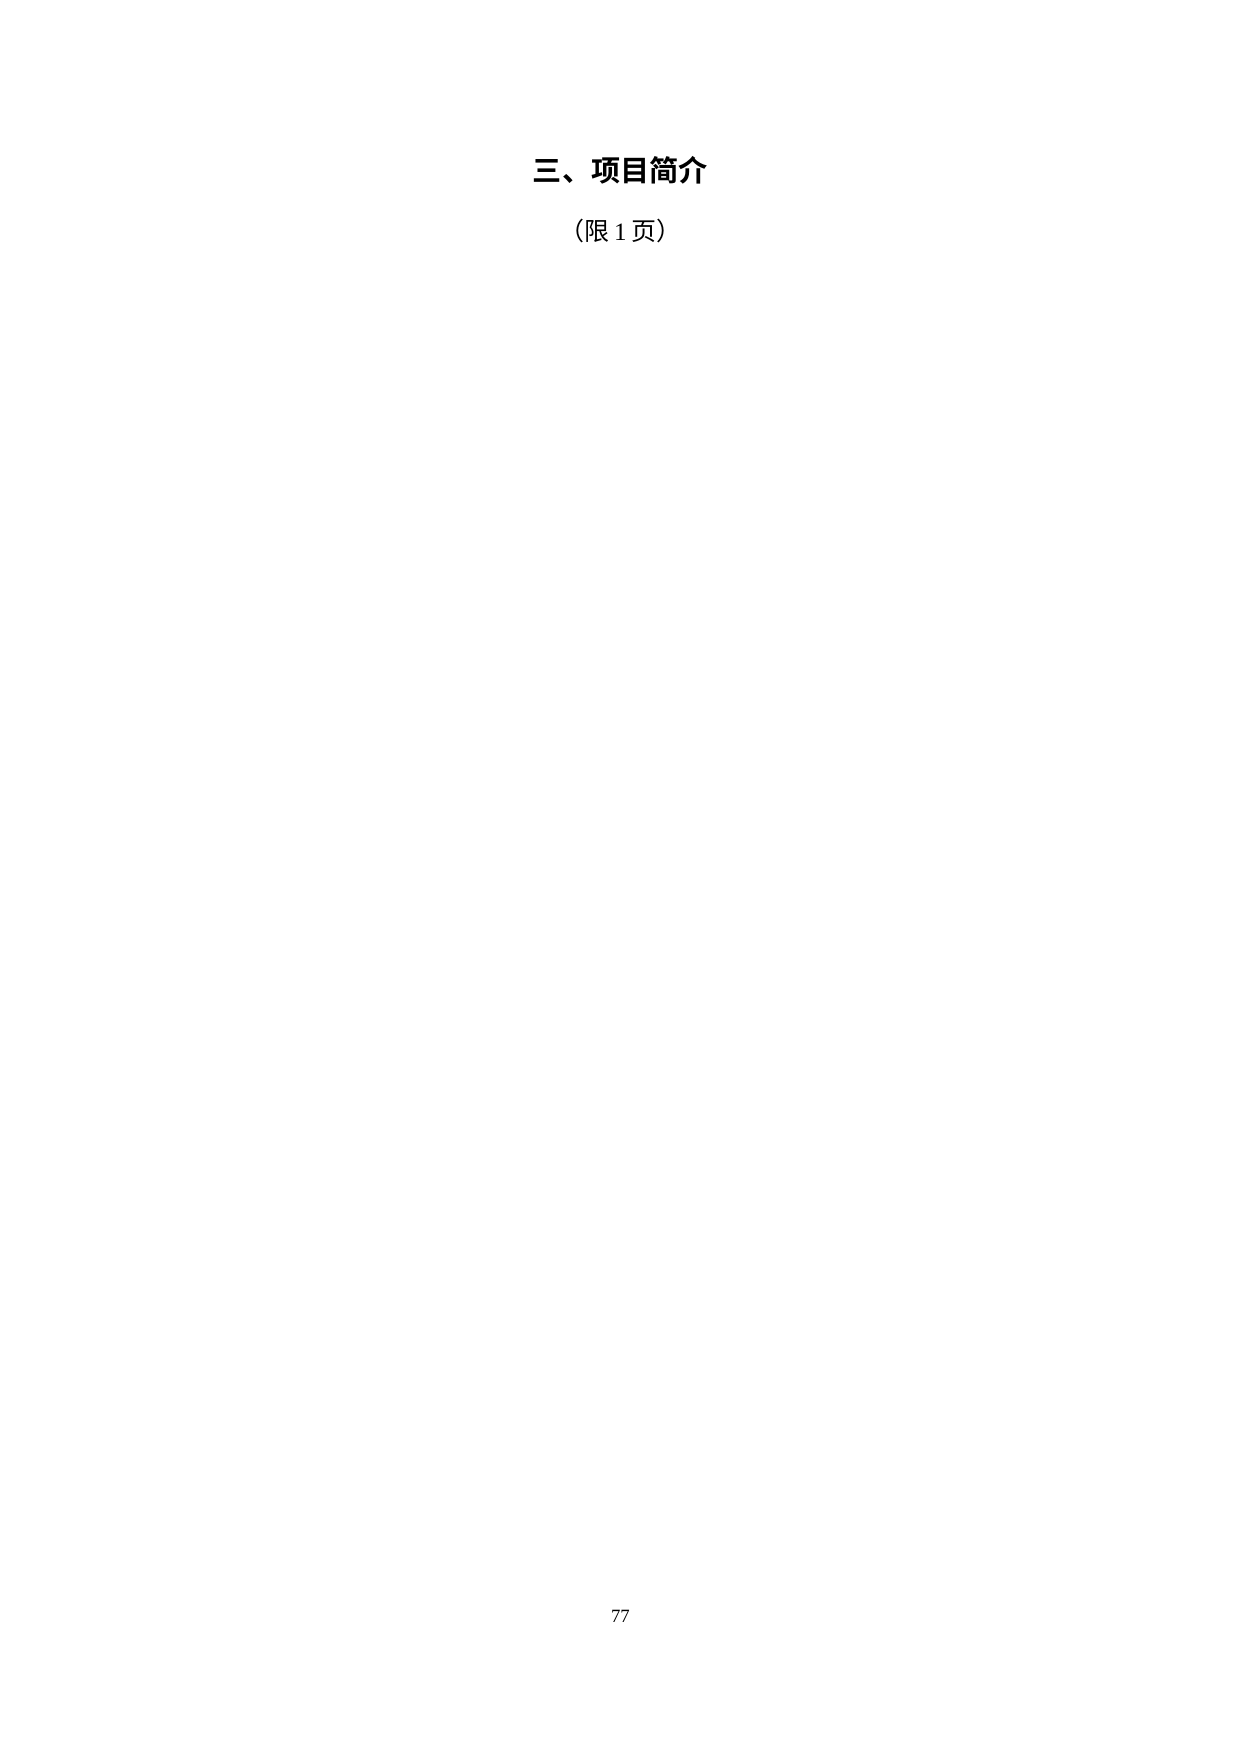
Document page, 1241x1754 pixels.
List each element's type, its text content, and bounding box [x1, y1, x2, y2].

text （限1页） [165, 211, 1075, 247]
text 三、项目简介 [165, 148, 1075, 190]
